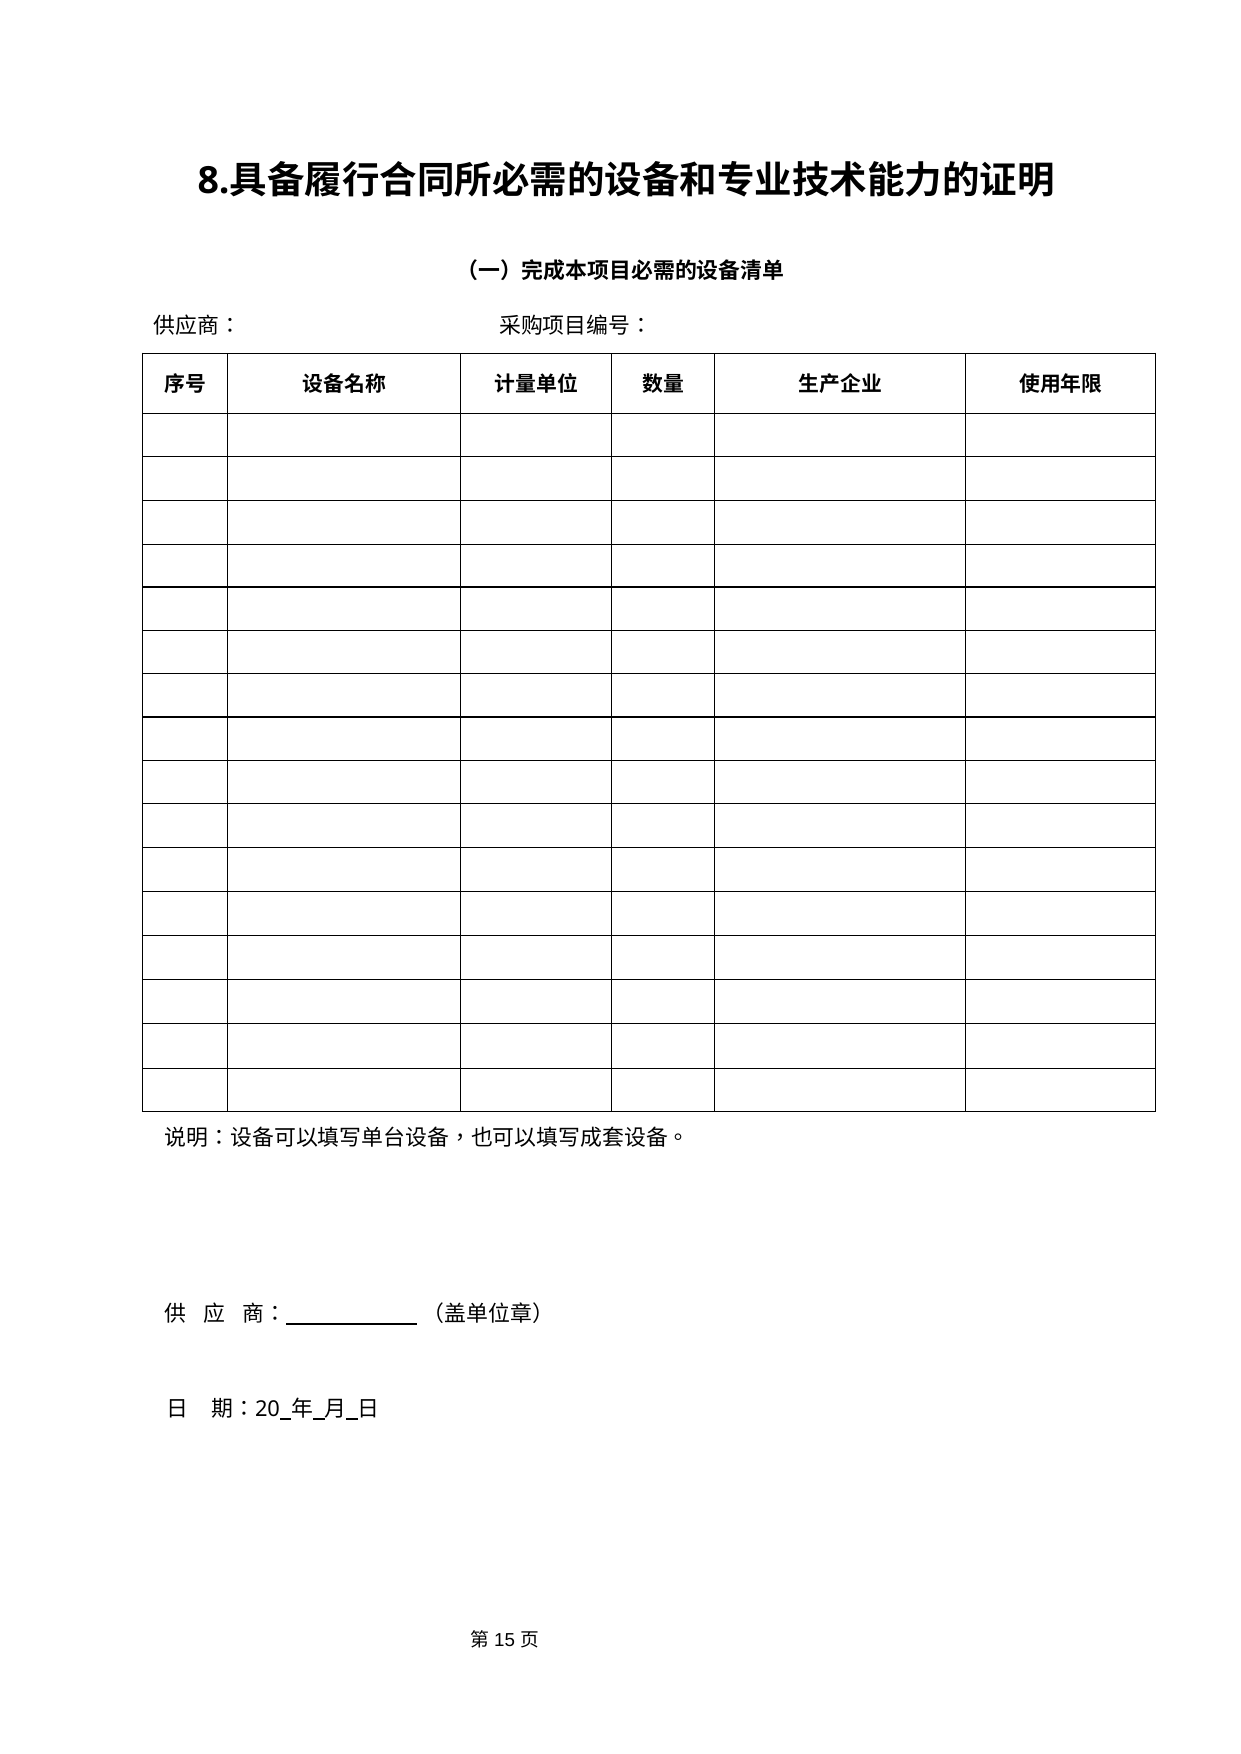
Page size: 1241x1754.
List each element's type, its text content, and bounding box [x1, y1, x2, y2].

table_cell [143, 761, 227, 803]
table_cell [143, 804, 227, 847]
table_cell [715, 718, 965, 760]
table_cell [612, 501, 714, 544]
table_cell [228, 1024, 460, 1067]
table_cell [612, 936, 714, 979]
table_cell [966, 1069, 1155, 1111]
table_cell [966, 501, 1155, 544]
table_cell [228, 804, 460, 847]
table_cell [143, 936, 227, 979]
table_cell [461, 761, 611, 803]
table_cell [612, 980, 714, 1023]
table_cell [966, 718, 1155, 760]
table_header 使用年限 [966, 354, 1155, 413]
table_cell [228, 761, 460, 803]
table_cell [143, 631, 227, 673]
table_header 计量单位 [461, 354, 611, 413]
table_cell [461, 545, 611, 586]
table_cell [143, 980, 227, 1023]
table_cell [966, 804, 1155, 847]
table_cell [461, 848, 611, 891]
table_cell [461, 718, 611, 760]
table_cell [228, 892, 460, 935]
table_cell [228, 980, 460, 1023]
table_cell [966, 588, 1155, 630]
text （一）完成本项目必需的设备清单 [153, 256, 1087, 285]
table_cell [228, 501, 460, 544]
table_cell [715, 892, 965, 935]
table_cell [143, 1069, 227, 1111]
table_cell [228, 848, 460, 891]
table_cell [966, 631, 1155, 673]
table_cell [143, 1024, 227, 1067]
table_cell [715, 674, 965, 716]
table_cell [966, 545, 1155, 586]
table_cell [461, 804, 611, 847]
table_cell [612, 718, 714, 760]
table_cell [461, 1024, 611, 1067]
table_cell [612, 1069, 714, 1111]
table_cell [461, 457, 611, 500]
table_cell [228, 718, 460, 760]
table_cell [461, 501, 611, 544]
table_cell [966, 414, 1155, 456]
table_cell [143, 545, 227, 586]
table_cell [228, 588, 460, 630]
table_cell [228, 545, 460, 586]
table_cell [612, 804, 714, 847]
table_cell [715, 1069, 965, 1111]
table_cell [228, 936, 460, 979]
table_cell [143, 674, 227, 716]
table_cell [612, 588, 714, 630]
table_header 生产企业 [715, 354, 965, 413]
table_cell [966, 936, 1155, 979]
table_cell [612, 761, 714, 803]
table_cell [612, 545, 714, 586]
table_cell [228, 414, 460, 456]
table_cell [715, 936, 965, 979]
text 8.具备履行合同所必需的设备和专业技术能力的证明 [153, 150, 1087, 204]
table_cell [461, 588, 611, 630]
table_cell [461, 1069, 611, 1111]
table_cell [143, 501, 227, 544]
table_cell [612, 631, 714, 673]
text 日 期：20 年 月 日 [153, 1393, 1087, 1422]
table_cell [612, 414, 714, 456]
table_cell [461, 892, 611, 935]
table_cell [966, 848, 1155, 891]
table_cell [228, 1069, 460, 1111]
table_cell [461, 674, 611, 716]
text 供应商： 采购项目编号： [153, 310, 1087, 340]
table_cell [143, 848, 227, 891]
table_cell [461, 980, 611, 1023]
table_cell [228, 457, 460, 500]
table_cell [966, 892, 1155, 935]
table_cell [966, 674, 1155, 716]
table_cell [715, 631, 965, 673]
table_cell [715, 980, 965, 1023]
table_cell [143, 718, 227, 760]
table_cell [143, 892, 227, 935]
table_cell [461, 414, 611, 456]
table_cell [715, 501, 965, 544]
table_cell [143, 457, 227, 500]
table_cell [715, 588, 965, 630]
table_cell [612, 892, 714, 935]
table_header 设备名称 [228, 354, 460, 413]
table_cell [143, 414, 227, 456]
table_header 序号 [143, 354, 227, 413]
table_cell [228, 631, 460, 673]
table_cell [612, 457, 714, 500]
text 说明：设备可以填写单台设备，也可以填写成套设备。 [153, 1112, 1087, 1153]
table_header 数量 [612, 354, 714, 413]
text 供 应 商： （盖单位章） [153, 1298, 1087, 1328]
table_cell [461, 936, 611, 979]
table_cell [715, 848, 965, 891]
table_cell [966, 457, 1155, 500]
table_cell [966, 761, 1155, 803]
table_cell [715, 457, 965, 500]
table_cell [612, 674, 714, 716]
table_cell [715, 414, 965, 456]
table_cell [461, 631, 611, 673]
table_cell [715, 761, 965, 803]
table_cell [715, 545, 965, 586]
table_cell [715, 1024, 965, 1067]
table_cell [612, 1024, 714, 1067]
table_cell [228, 674, 460, 716]
table_cell [966, 1024, 1155, 1067]
table_cell [143, 588, 227, 630]
table_cell [612, 848, 714, 891]
table_cell [966, 980, 1155, 1023]
table_cell [715, 804, 965, 847]
